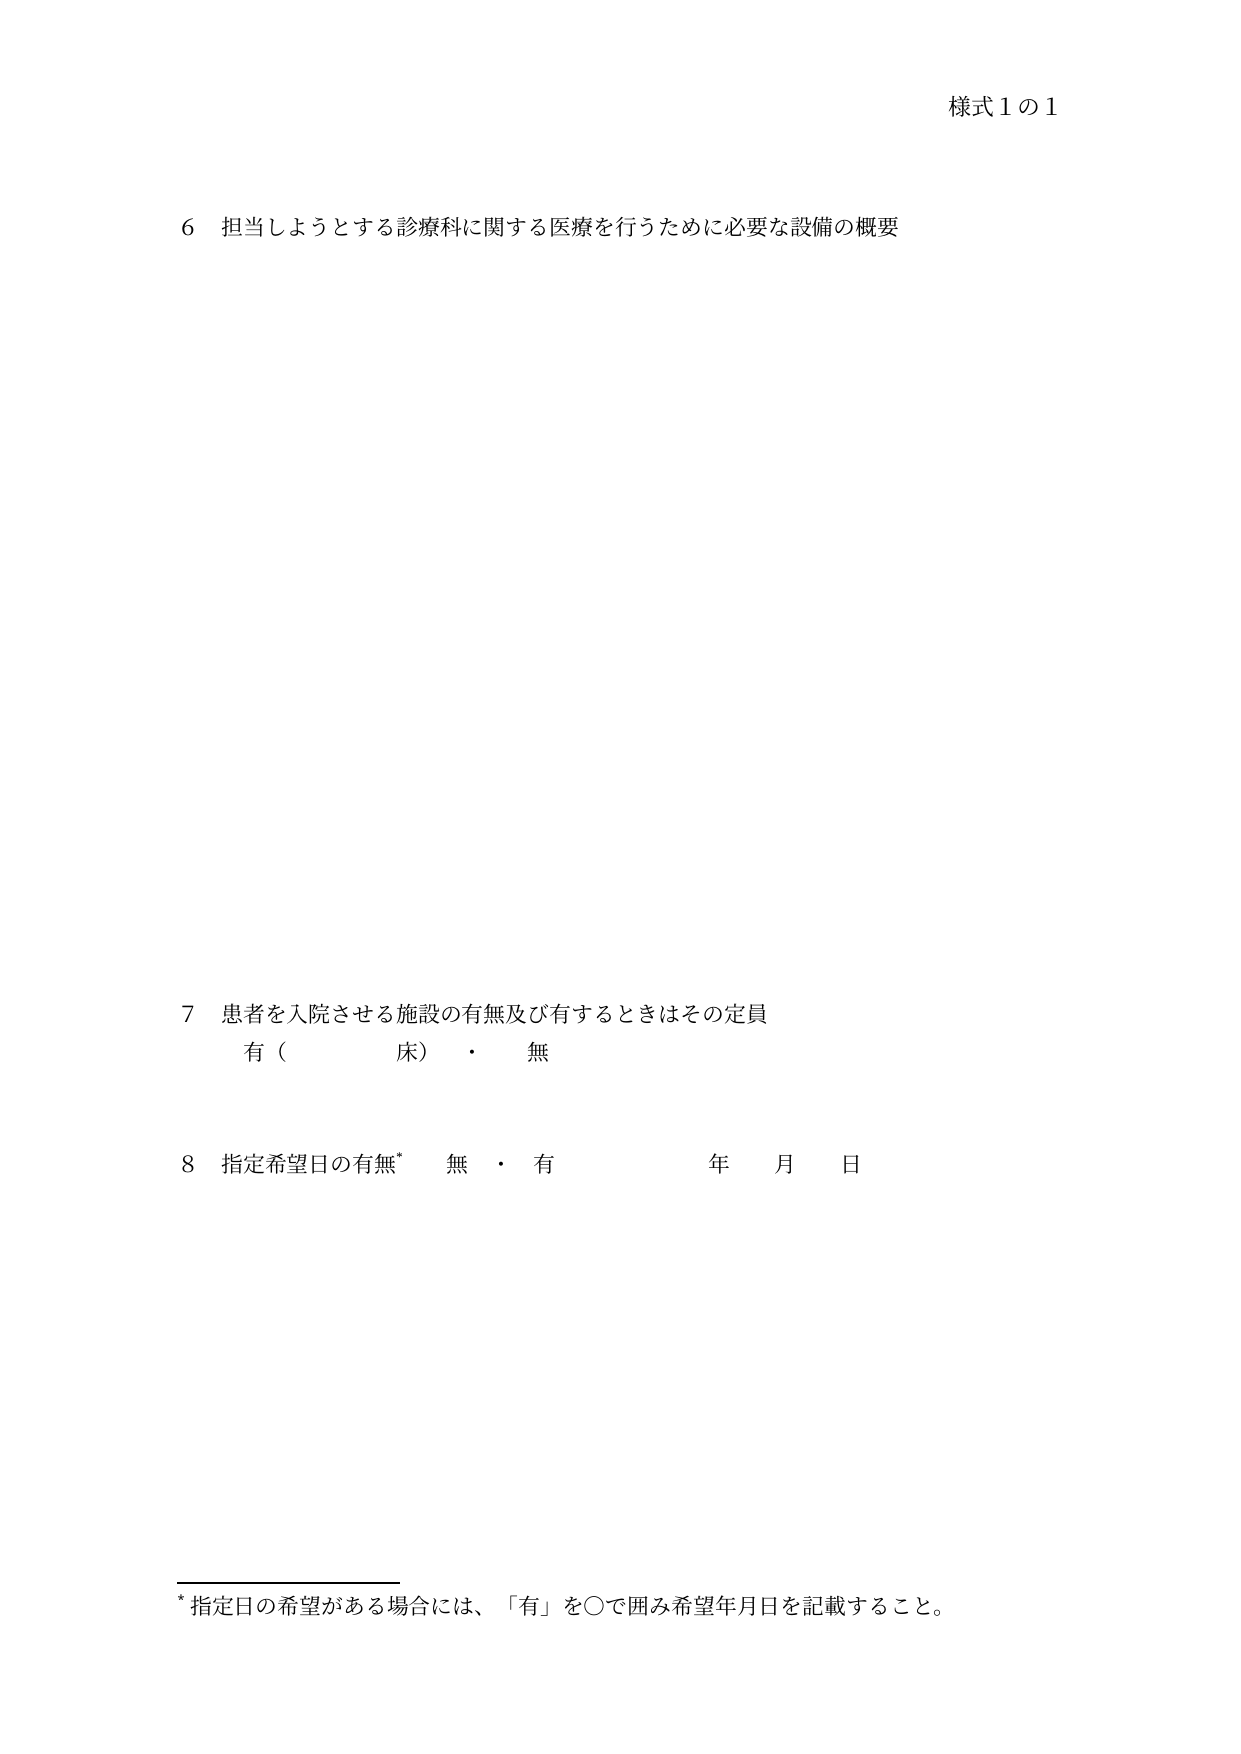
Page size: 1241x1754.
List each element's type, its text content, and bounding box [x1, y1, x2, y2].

text ７ 患者を入院させる施設の有無及び有するときはその定員 [177, 994, 1063, 1032]
text ６ 担当しようとする診療科に関する医療を行うために必要な設備の概要 [177, 207, 1063, 244]
text ８ 指定希望日の有無 無 ・ 有 年 月 日 [177, 1144, 976, 1182]
text 有（ 床） ・ 無 [177, 1032, 1063, 1069]
